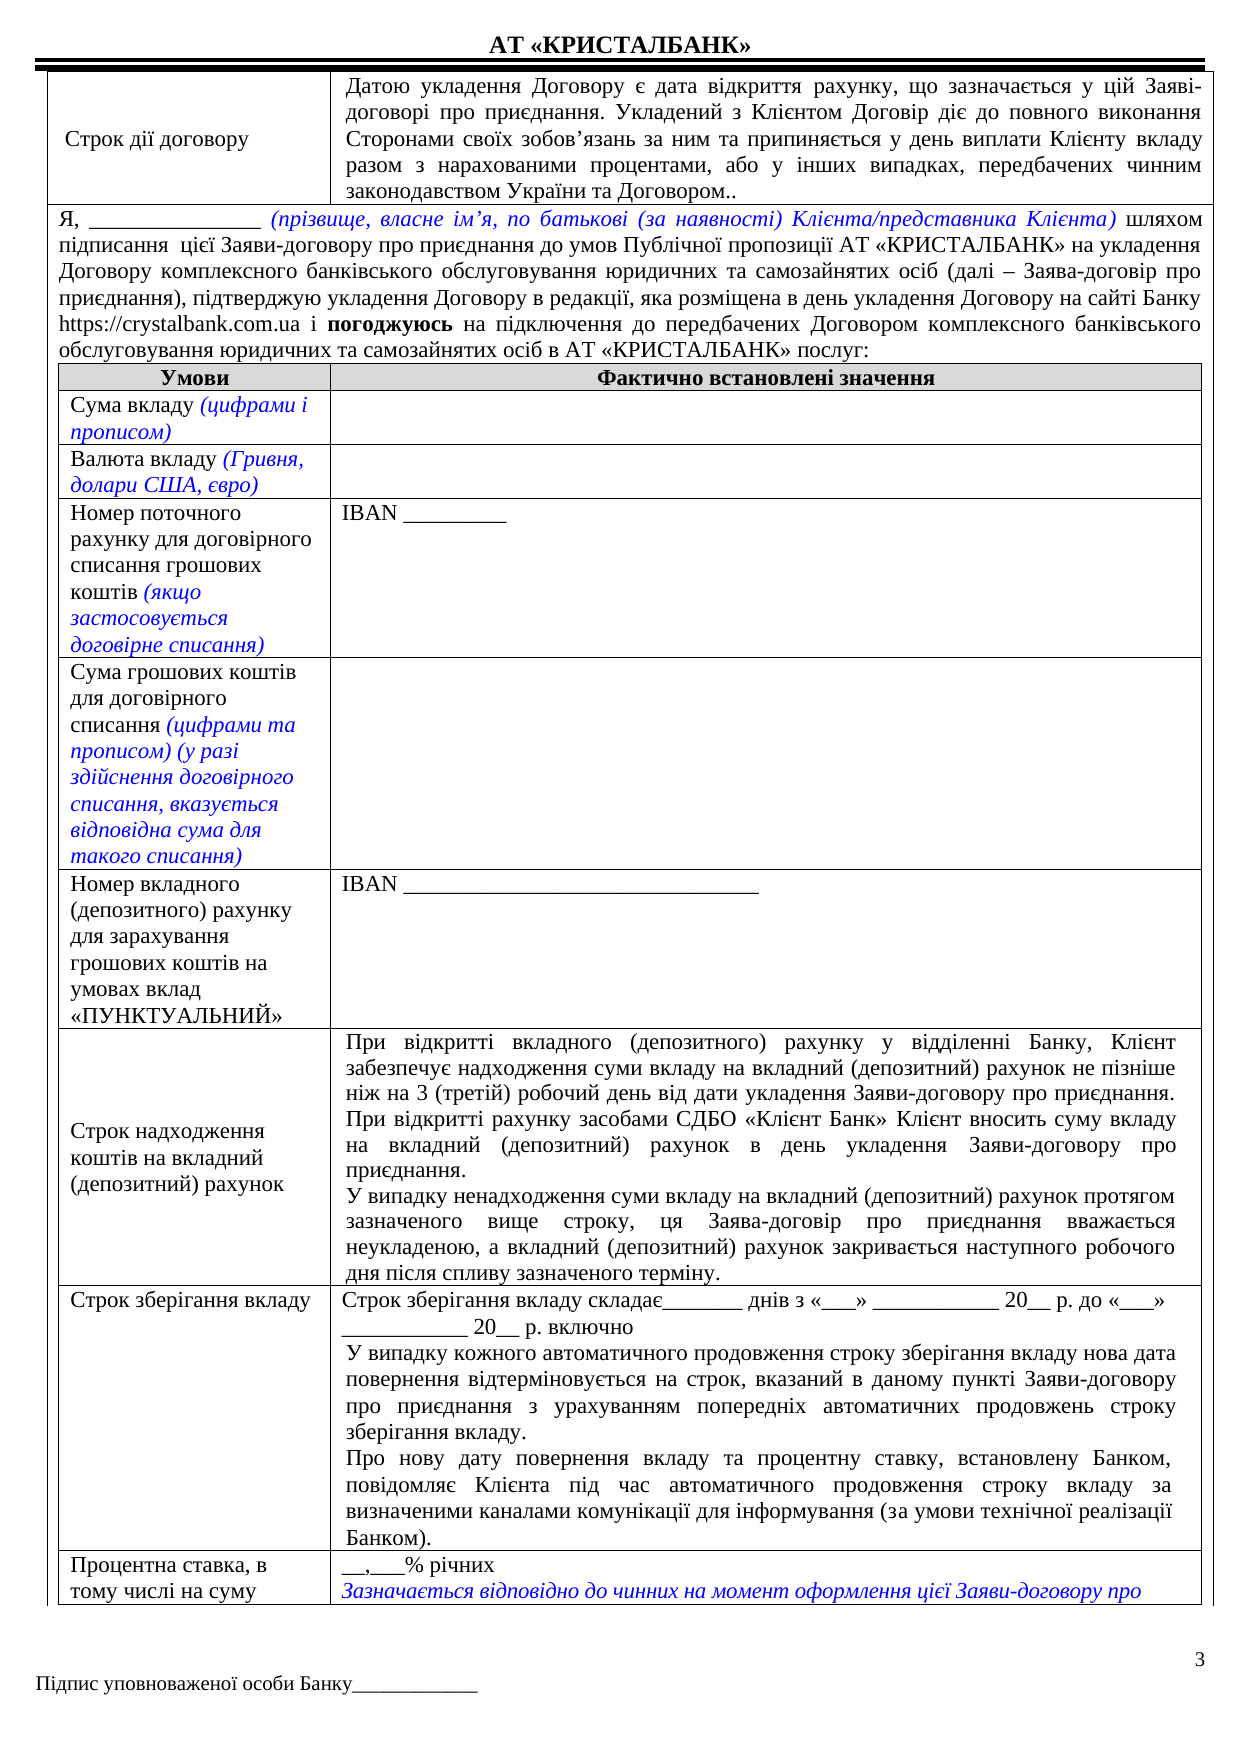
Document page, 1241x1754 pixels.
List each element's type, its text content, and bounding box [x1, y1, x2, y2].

table_cell Датою укладення Договору є дата відкриття рахунку, що зазначається у цій Заяві-договорі про приєднання. Укладений з Клієнтом Договір діє до повного виконання Сторонами своїх зобов’язань за ним та припиняється у день виплати Клієнту вкладу разом з нарахованими процентами, або у інших випадках, передбачених чинним законодавством України та Договором.. [331, 72, 1213, 204]
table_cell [48, 205, 1213, 1605]
table_cell Строк дії договору [48, 72, 330, 204]
